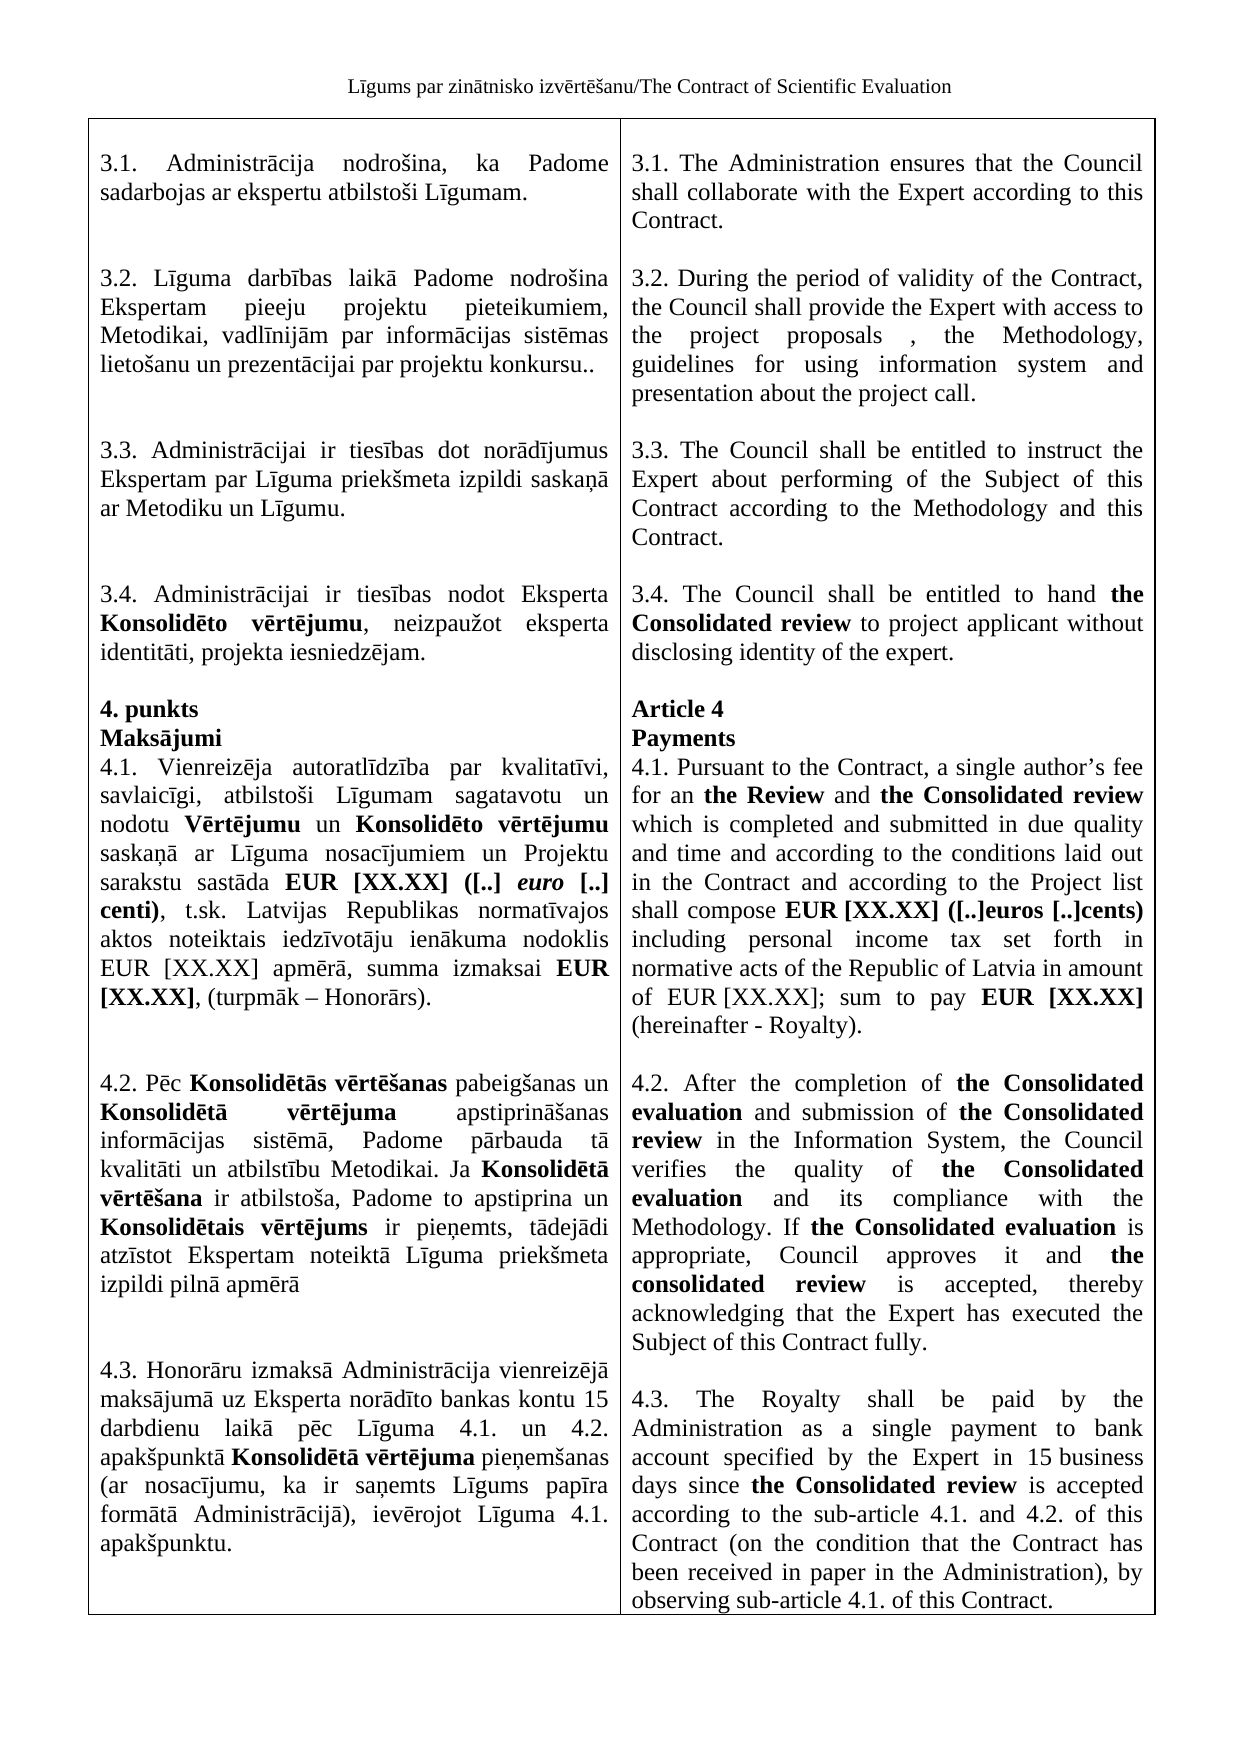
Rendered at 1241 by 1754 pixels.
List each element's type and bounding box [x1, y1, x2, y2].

table_cell [621, 119, 1154, 1614]
table_cell [89, 119, 620, 1614]
